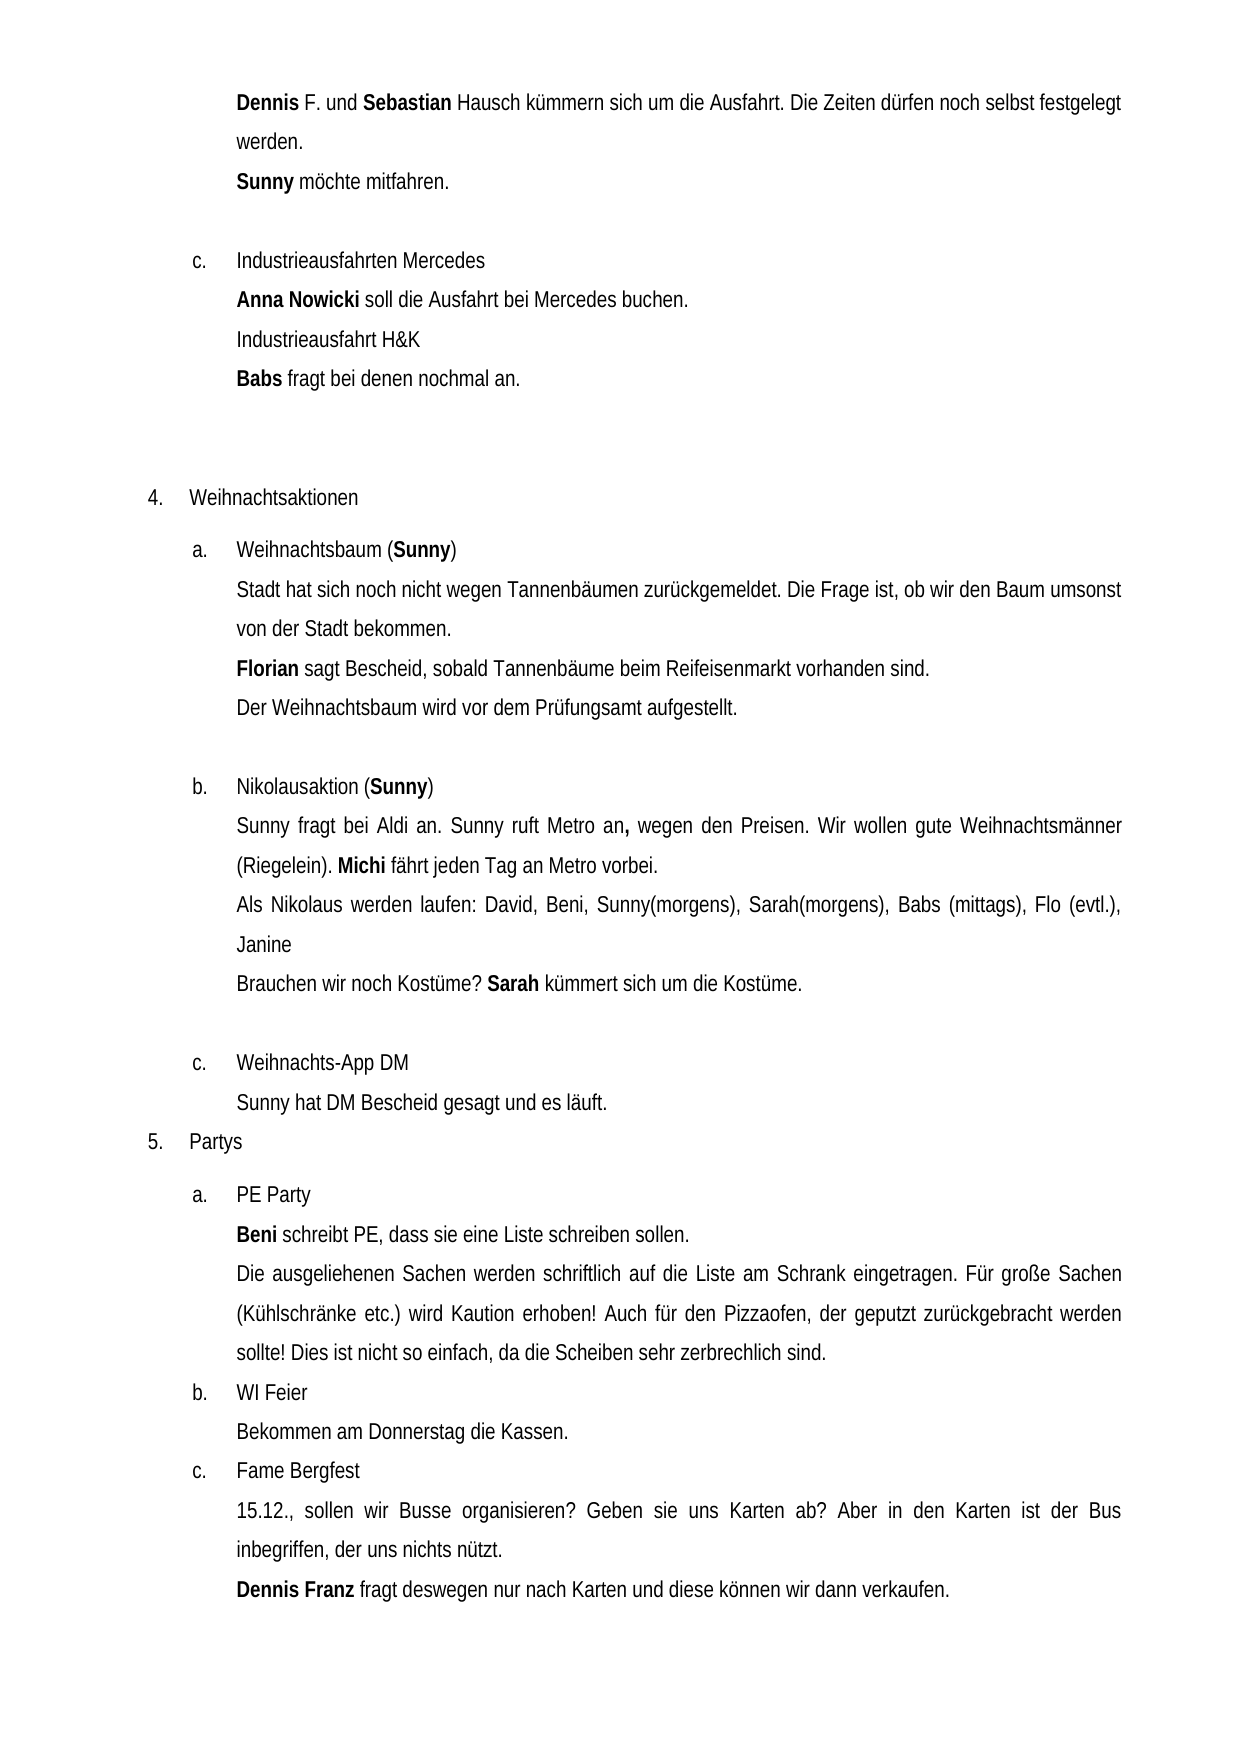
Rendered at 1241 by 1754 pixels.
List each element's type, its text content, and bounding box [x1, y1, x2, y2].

text Beni schreibt PE, dass sie eine Liste schreiben sollen. [236, 1221, 1122, 1247]
list Weihnachts-App DM [192, 1049, 1122, 1076]
text Die ausgeliehenen Sachen werden schriftlich auf die Liste am Schrank eingetragen. Für große Sachen (Kühlschränke etc.) wird Kaution erhoben! Auch für den Pizzaofen, der geputzt zurückgebracht werden sollte! Dies ist nicht so einfach, da die Scheiben sehr zerbrechlich sind. [236, 1260, 1122, 1365]
list Fame Bergfest [192, 1457, 1122, 1484]
list PE Party [192, 1181, 1122, 1207]
list Weihnachtsaktionen [148, 483, 1122, 510]
list Nikolausaktion (Sunny) [192, 773, 1122, 799]
text Bekommen am Donnerstag die Kassen. [236, 1418, 1122, 1444]
text Als Nikolaus werden laufen: David, Beni, Sunny(morgens), Sarah(morgens), Babs (mittags), Flo (evtl.), Janine [236, 891, 1122, 957]
text Sunny hat DM Bescheid gesagt und es läuft. [236, 1089, 1122, 1115]
list Weihnachtsbaum (Sunny) [192, 536, 1122, 562]
text Sunny möchte mitfahren. [236, 168, 1122, 194]
list WI Feier [192, 1378, 1122, 1405]
text Stadt hat sich noch nicht wegen Tannenbäumen zurückgemeldet. Die Frage ist, ob wir den Baum umsonst von der Stadt bekommen. [236, 576, 1122, 641]
text Industrieausfahrt H&K [236, 326, 1122, 352]
text Brauchen wir noch Kostüme? Sarah kümmert sich um die Kostüme. [236, 970, 1122, 997]
list Partys [148, 1128, 1122, 1155]
text Dennis Franz fragt deswegen nur nach Karten und diese können wir dann verkaufen. [236, 1576, 1122, 1602]
text Dennis F. und Sebastian Hausch kümmern sich um die Ausfahrt. Die Zeiten dürfen noch selbst festgelegt werden. [236, 89, 1122, 154]
list Industrieausfahrten Mercedes [192, 247, 1122, 273]
text Der Weihnachtsbaum wird vor dem Prüfungsamt aufgestellt. [236, 694, 1122, 720]
text 15.12., sollen wir Busse organisieren? Geben sie uns Karten ab? Aber in den Karten ist der Bus inbegriffen, der uns nichts nützt. [236, 1497, 1122, 1563]
text Florian sagt Bescheid, sobald Tannenbäume beim Reifeisenmarkt vorhanden sind. [236, 654, 1122, 681]
text Babs fragt bei denen nochmal an. [236, 365, 1122, 391]
text Anna Nowicki soll die Ausfahrt bei Mercedes buchen. [236, 286, 1122, 312]
text Sunny fragt bei Aldi an. Sunny ruft Metro an, wegen den Preisen. Wir wollen gute Weihnachtsmänner (Riegelein). Michi fährt jeden Tag an Metro vorbei. [236, 812, 1122, 878]
